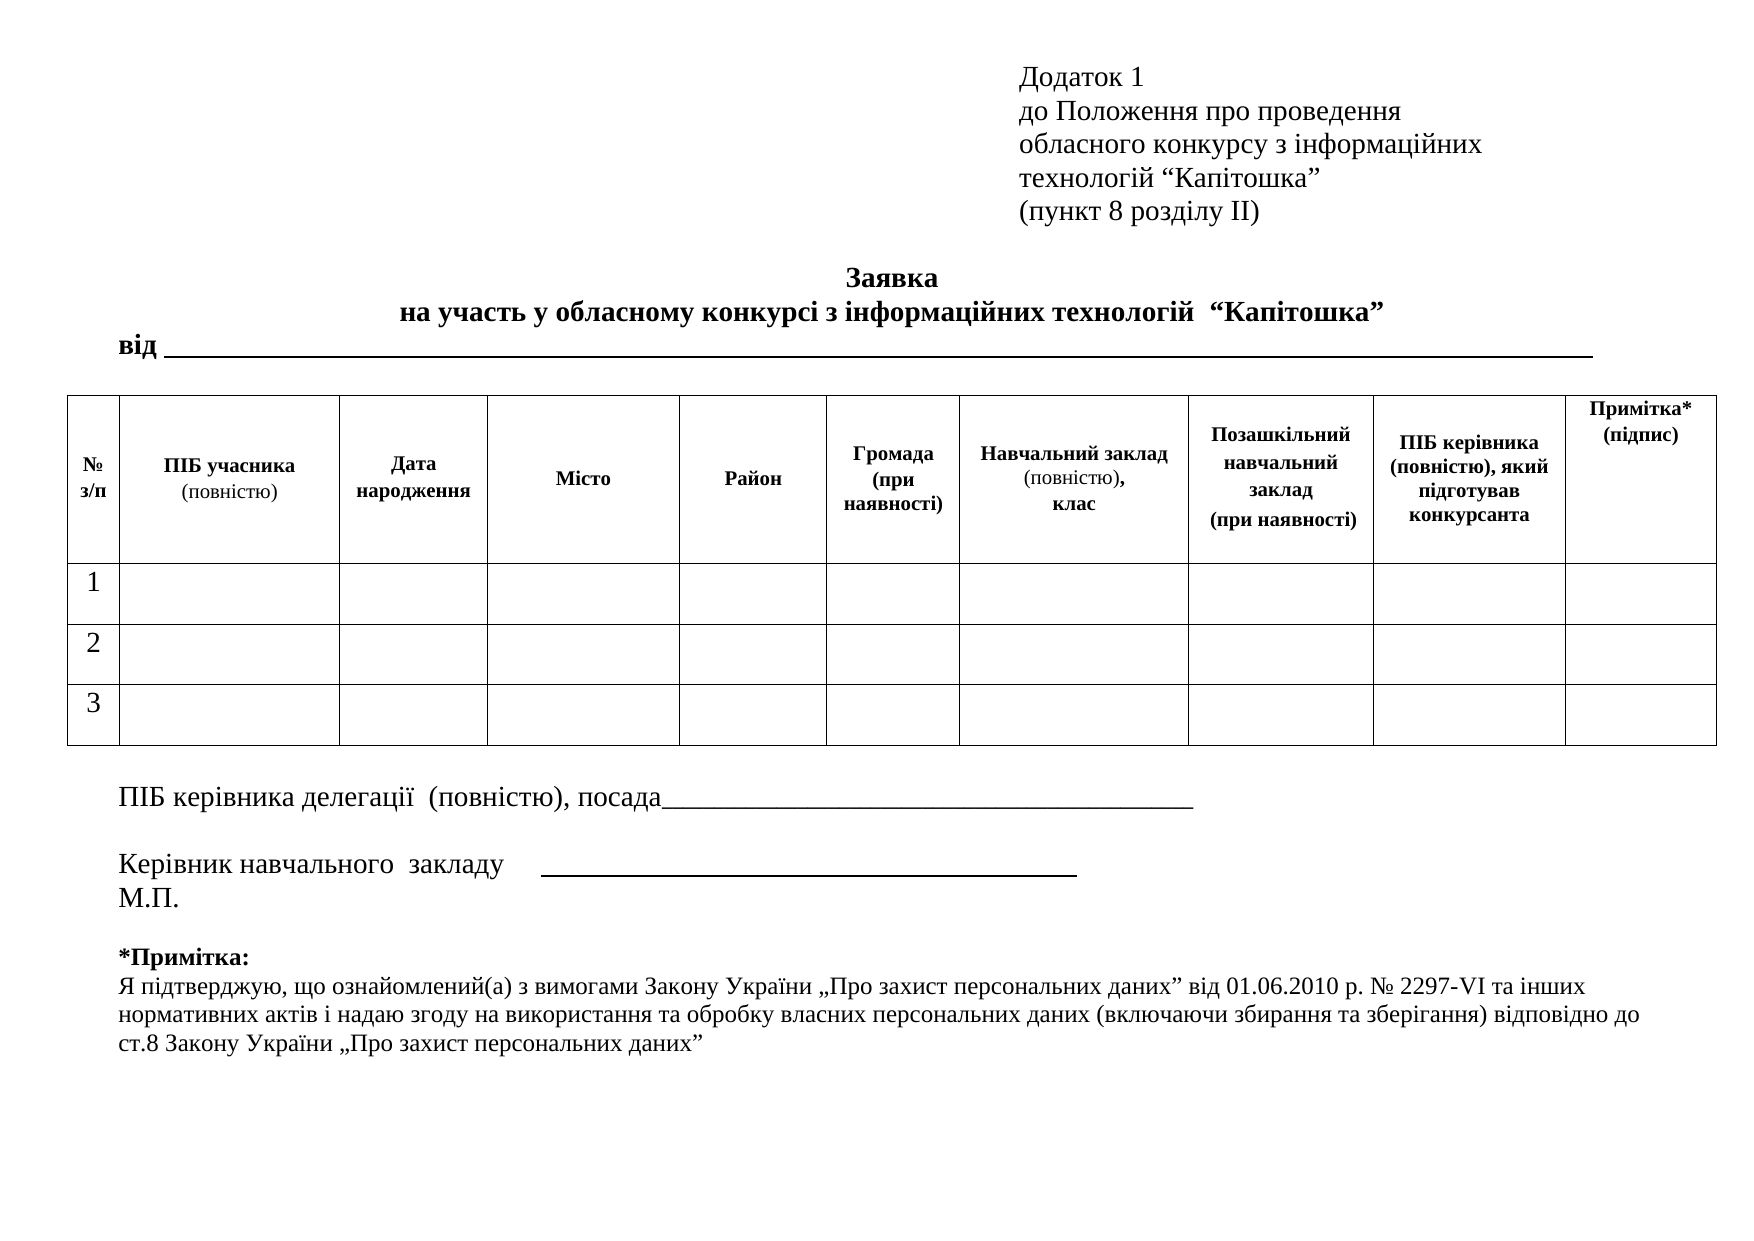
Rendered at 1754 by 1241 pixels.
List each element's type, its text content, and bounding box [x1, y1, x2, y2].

table_cell [340, 685, 487, 744]
text технологій “Капітошка” [1019, 160, 1665, 193]
table_cell [340, 564, 487, 624]
table_cell [488, 625, 679, 684]
table_header № з/п [68, 396, 119, 563]
table_cell [340, 625, 487, 684]
table_header Місто [488, 396, 679, 563]
table_cell [680, 685, 826, 744]
text (пункт 8 розділу ІІ) [1019, 193, 1665, 227]
table_header ПІБ керівника (повністю), який підготував конкурсанта [1374, 396, 1565, 563]
table_cell [1374, 564, 1565, 624]
table_cell 3 [68, 685, 119, 744]
table_header Позашкільний навчальний заклад (при наявності) [1189, 396, 1373, 563]
text від [118, 327, 1665, 361]
table_cell [827, 685, 959, 744]
table_header Дата народження [340, 396, 487, 563]
text ПІБ керівника делегації (повністю), посада___________________________________________________ [118, 779, 1665, 813]
table_cell [960, 625, 1188, 684]
text обласного конкурсу з інформаційних [1019, 126, 1665, 160]
table_cell 1 [68, 564, 119, 624]
table_cell [120, 685, 339, 744]
text Заявка [118, 260, 1665, 294]
text М.П. [118, 880, 1665, 913]
text *Примітка: [118, 942, 1665, 971]
table_header Примітка* (підпис) [1566, 396, 1716, 563]
text Я підтверджую, що ознайомлений(а) з вимогами Закону України „Про захист персональних даних” від 01.06.2010 р. № 2297-VІ та інших нормативних актів і надаю згоду на використання та обробку власних персональних даних (включаючи збирання та зберігання) відповідно до ст.8 Закону України „Про захист персональних даних” [118, 971, 1665, 1057]
table_cell [1374, 685, 1565, 744]
table_cell [1189, 685, 1373, 744]
table_cell [1374, 625, 1565, 684]
table_cell [1566, 685, 1716, 744]
table_header Громада (при наявності) [827, 396, 959, 563]
table_cell [680, 625, 826, 684]
table_cell [120, 625, 339, 684]
table_header Район [680, 396, 826, 563]
text Додаток 1 [1019, 59, 1665, 93]
table_cell 2 [68, 625, 119, 684]
table_header ПІБ учасника (повністю) [120, 396, 339, 563]
table_cell [827, 564, 959, 624]
table_cell [1566, 625, 1716, 684]
table_cell [680, 564, 826, 624]
table_cell [1566, 564, 1716, 624]
table_cell [1189, 564, 1373, 624]
table_cell [827, 625, 959, 684]
text на участь у обласному конкурсі з інформаційних технологій “Капітошка” [118, 294, 1665, 327]
table_header Навчальний заклад (повністю), клас [960, 396, 1188, 563]
table_cell [1189, 625, 1373, 684]
text до Положення про проведення [1019, 93, 1665, 126]
table_cell [488, 685, 679, 744]
table_cell [960, 685, 1188, 744]
table_cell [488, 564, 679, 624]
table_cell [120, 564, 339, 624]
table_cell [960, 564, 1188, 624]
text Керівник навчального закладу [118, 846, 1665, 880]
